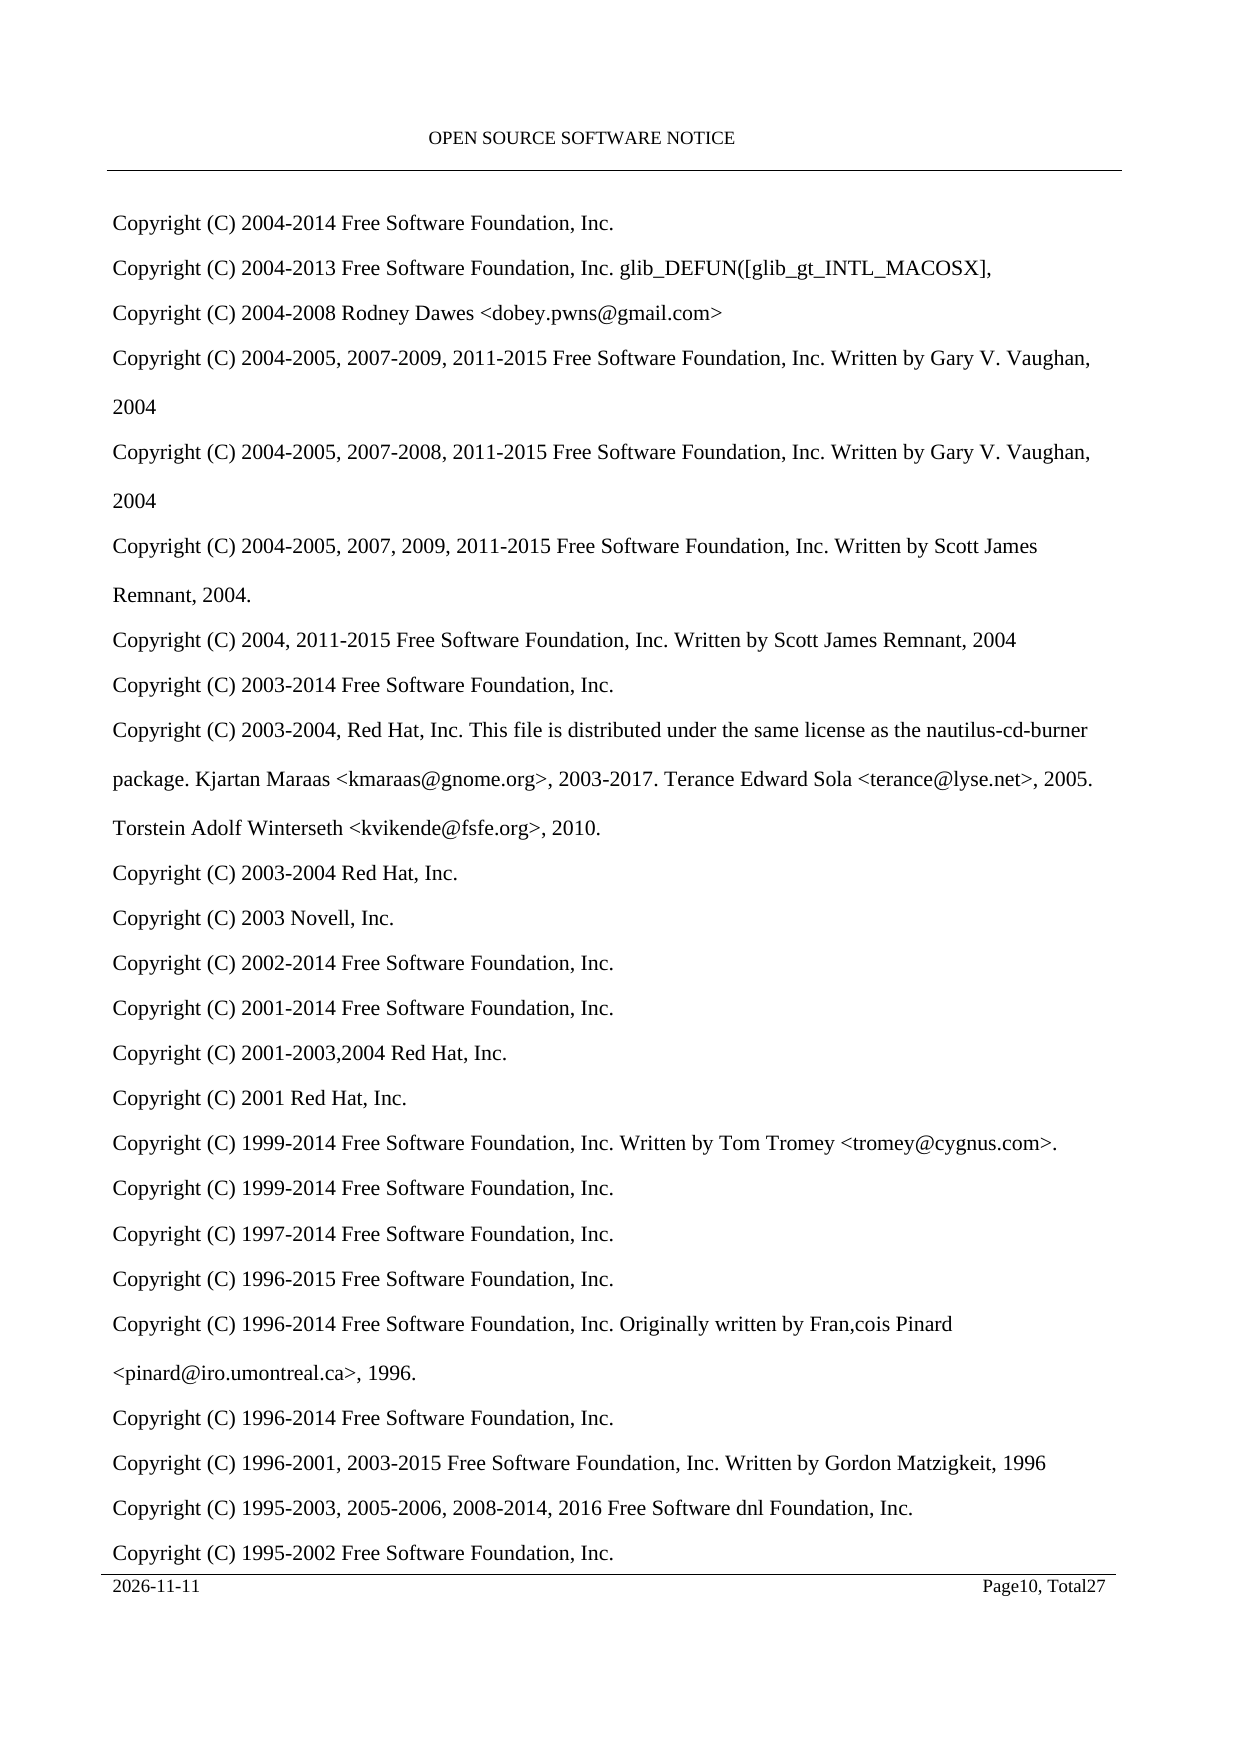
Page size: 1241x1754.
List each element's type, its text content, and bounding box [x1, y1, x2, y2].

text Copyright (C) 2004-2014 Free Software Foundation, Inc. [112, 206, 1128, 239]
text Copyright (C) 2002-2014 Free Software Foundation, Inc. [112, 946, 1128, 979]
text Copyright (C) 1995-2003, 2005-2006, 2008-2014, 2016 Free Software dnl Foundation, Inc. [112, 1491, 1128, 1524]
text Copyright (C) 2004-2005, 2007-2008, 2011-2015 Free Software Foundation, Inc. Written by Gary V. Vaughan, 2004 [112, 436, 1128, 517]
text Copyright (C) 2004-2008 Rodney Dawes <dobey.pwns@gmail.com> [112, 297, 1128, 329]
text Copyright (C) 2003-2004 Red Hat, Inc. [112, 856, 1128, 888]
text Copyright (C) 2003-2004, Red Hat, Inc. This file is distributed under the same license as the nautilus-cd-burner package. Kjartan Maraas <kmaraas@gnome.org>, 2003-2017. Terance Edward Sola <terance@lyse.net>, 2005. Torstein Adolf Winterseth <kvikende@fsfe.org>, 2010. [112, 713, 1128, 843]
text Copyright (C) 1996-2014 Free Software Foundation, Inc. Originally written by Fran,cois Pinard <pinard@iro.umontreal.ca>, 1996. [112, 1307, 1128, 1388]
text Copyright (C) 1997-2014 Free Software Foundation, Inc. [112, 1217, 1128, 1249]
text Copyright (C) 2004-2005, 2007-2009, 2011-2015 Free Software Foundation, Inc. Written by Gary V. Vaughan, 2004 [112, 342, 1128, 423]
text Copyright (C) 2003-2014 Free Software Foundation, Inc. [112, 668, 1128, 701]
text Copyright (C) 2003 Novell, Inc. [112, 901, 1128, 934]
text Copyright (C) 2001-2003,2004 Red Hat, Inc. [112, 1036, 1128, 1069]
text Copyright (C) 1996-2014 Free Software Foundation, Inc. [112, 1401, 1128, 1433]
text Copyright (C) 1996-2001, 2003-2015 Free Software Foundation, Inc. Written by Gordon Matzigkeit, 1996 [112, 1446, 1128, 1478]
text Copyright (C) 2004-2013 Free Software Foundation, Inc. glib_DEFUN([glib_gt_INTL_MACOSX], [112, 251, 1128, 284]
text Copyright (C) 1999-2014 Free Software Foundation, Inc. [112, 1172, 1128, 1204]
text Copyright (C) 2001-2014 Free Software Foundation, Inc. [112, 991, 1128, 1024]
text Copyright (C) 2001 Red Hat, Inc. [112, 1082, 1128, 1114]
text Copyright (C) 1995-2002 Free Software Foundation, Inc. [112, 1536, 1128, 1569]
text Copyright (C) 2004, 2011-2015 Free Software Foundation, Inc. Written by Scott James Remnant, 2004 [112, 623, 1128, 656]
text Copyright (C) 2004-2005, 2007, 2009, 2011-2015 Free Software Foundation, Inc. Written by Scott James Remnant, 2004. [112, 529, 1128, 611]
text Copyright (C) 1996-2015 Free Software Foundation, Inc. [112, 1262, 1128, 1294]
text Copyright (C) 1999-2014 Free Software Foundation, Inc. Written by Tom Tromey <tromey@cygnus.com>. [112, 1127, 1128, 1159]
